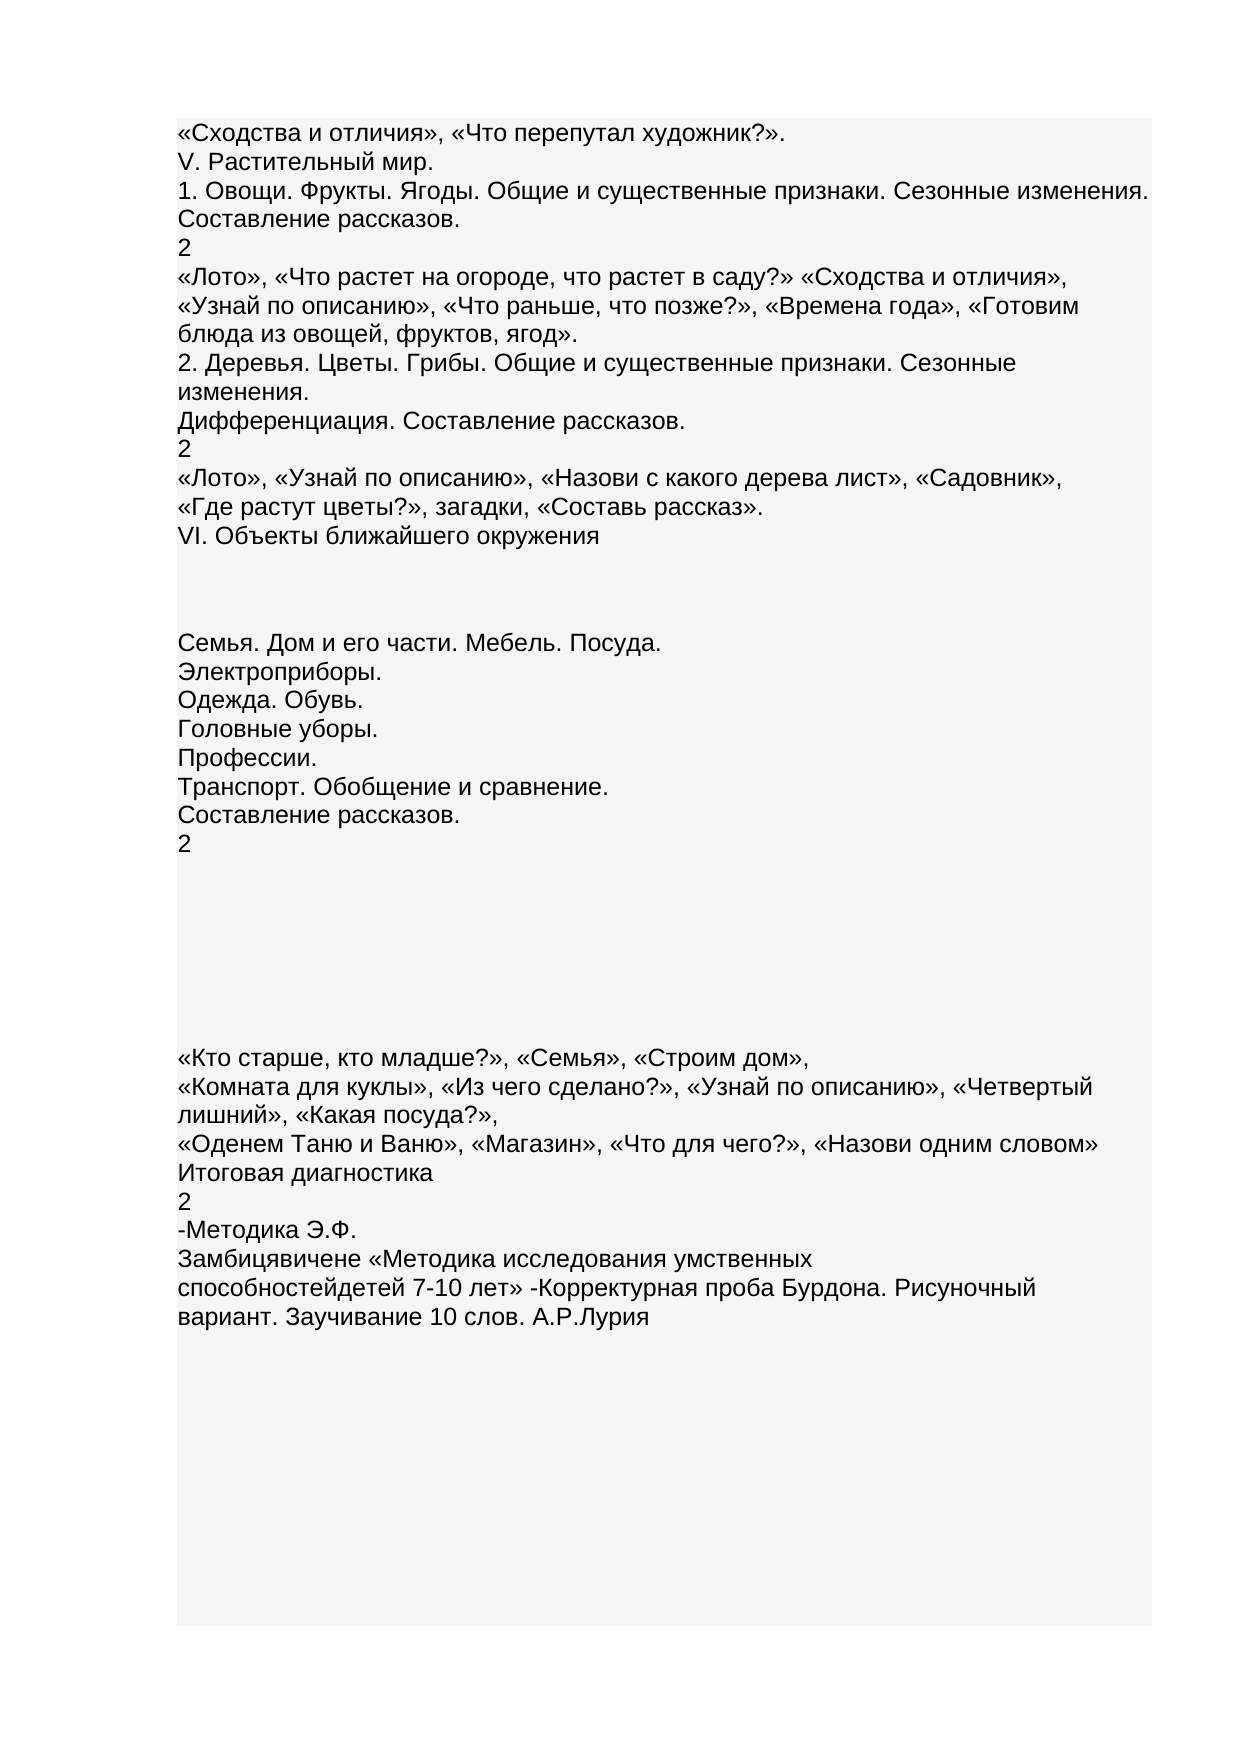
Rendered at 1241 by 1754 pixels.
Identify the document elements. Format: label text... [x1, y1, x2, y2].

text Составление рассказов. [177, 800, 1152, 829]
text Семья. Дом и его части. Мебель. Посуда. [177, 628, 1152, 657]
text Составление рассказов. [177, 204, 1152, 233]
text «Кто старше, кто младше?», «Семья», «Строим дом», [177, 1043, 1152, 1071]
text Итоговая диагностика [177, 1158, 1152, 1186]
text Дифференциация. Составление рассказов. [177, 406, 1152, 434]
text VI. Объекты ближайшего окружения [177, 521, 1152, 549]
text Одежда. Обувь. [177, 685, 1152, 714]
text «Где растут цветы?», загадки, «Составь рассказ». [177, 492, 1152, 521]
text 1. Овощи. Фрукты. Ягоды. Общие и существенные признаки. Сезонные изменения. [177, 176, 1152, 204]
text «Комната для куклы», «Из чего сделано?», «Узнай по описанию», «Четвертый лишний», «Какая посуда?», [177, 1071, 1152, 1129]
text 2 [177, 829, 1152, 858]
text «Лото», «Узнай по описанию», «Назови с какого дерева лист», «Садовник», [177, 463, 1152, 492]
text «Лото», «Что растет на огороде, что растет в саду?» «Сходства и отличия», «Узнай по описанию», «Что раньше, что позже?», «Времена года», «Готовим блюда из овощей, фруктов, ягод». [177, 262, 1152, 348]
text 2. Деревья. Цветы. Грибы. Общие и существенные признаки. Сезонные изменения. [177, 348, 1152, 406]
text вариант. Заучивание 10 слов. А.Р.Лурия [177, 1301, 1152, 1330]
text Профессии. [177, 743, 1152, 772]
text -Методика Э.Ф. [177, 1215, 1152, 1244]
text «Оденем Таню и Ваню», «Магазин», «Что для чего?», «Назови одним словом» [177, 1129, 1152, 1158]
text 2 [177, 233, 1152, 262]
text V. Растительный мир. [177, 147, 1152, 176]
text «Сходства и отличия», «Что перепутал художник?». [177, 118, 1152, 147]
text способностейдетей 7-10 лет» -Корректурная проба Бурдона. Рисуночный [177, 1273, 1152, 1301]
text 2 [177, 1186, 1152, 1215]
text Электроприборы. [177, 657, 1152, 685]
text 2 [177, 434, 1152, 463]
text Головные уборы. [177, 714, 1152, 743]
text Транспорт. Обобщение и сравнение. [177, 772, 1152, 800]
text Замбицявичене «Методика исследования умственных [177, 1244, 1152, 1273]
